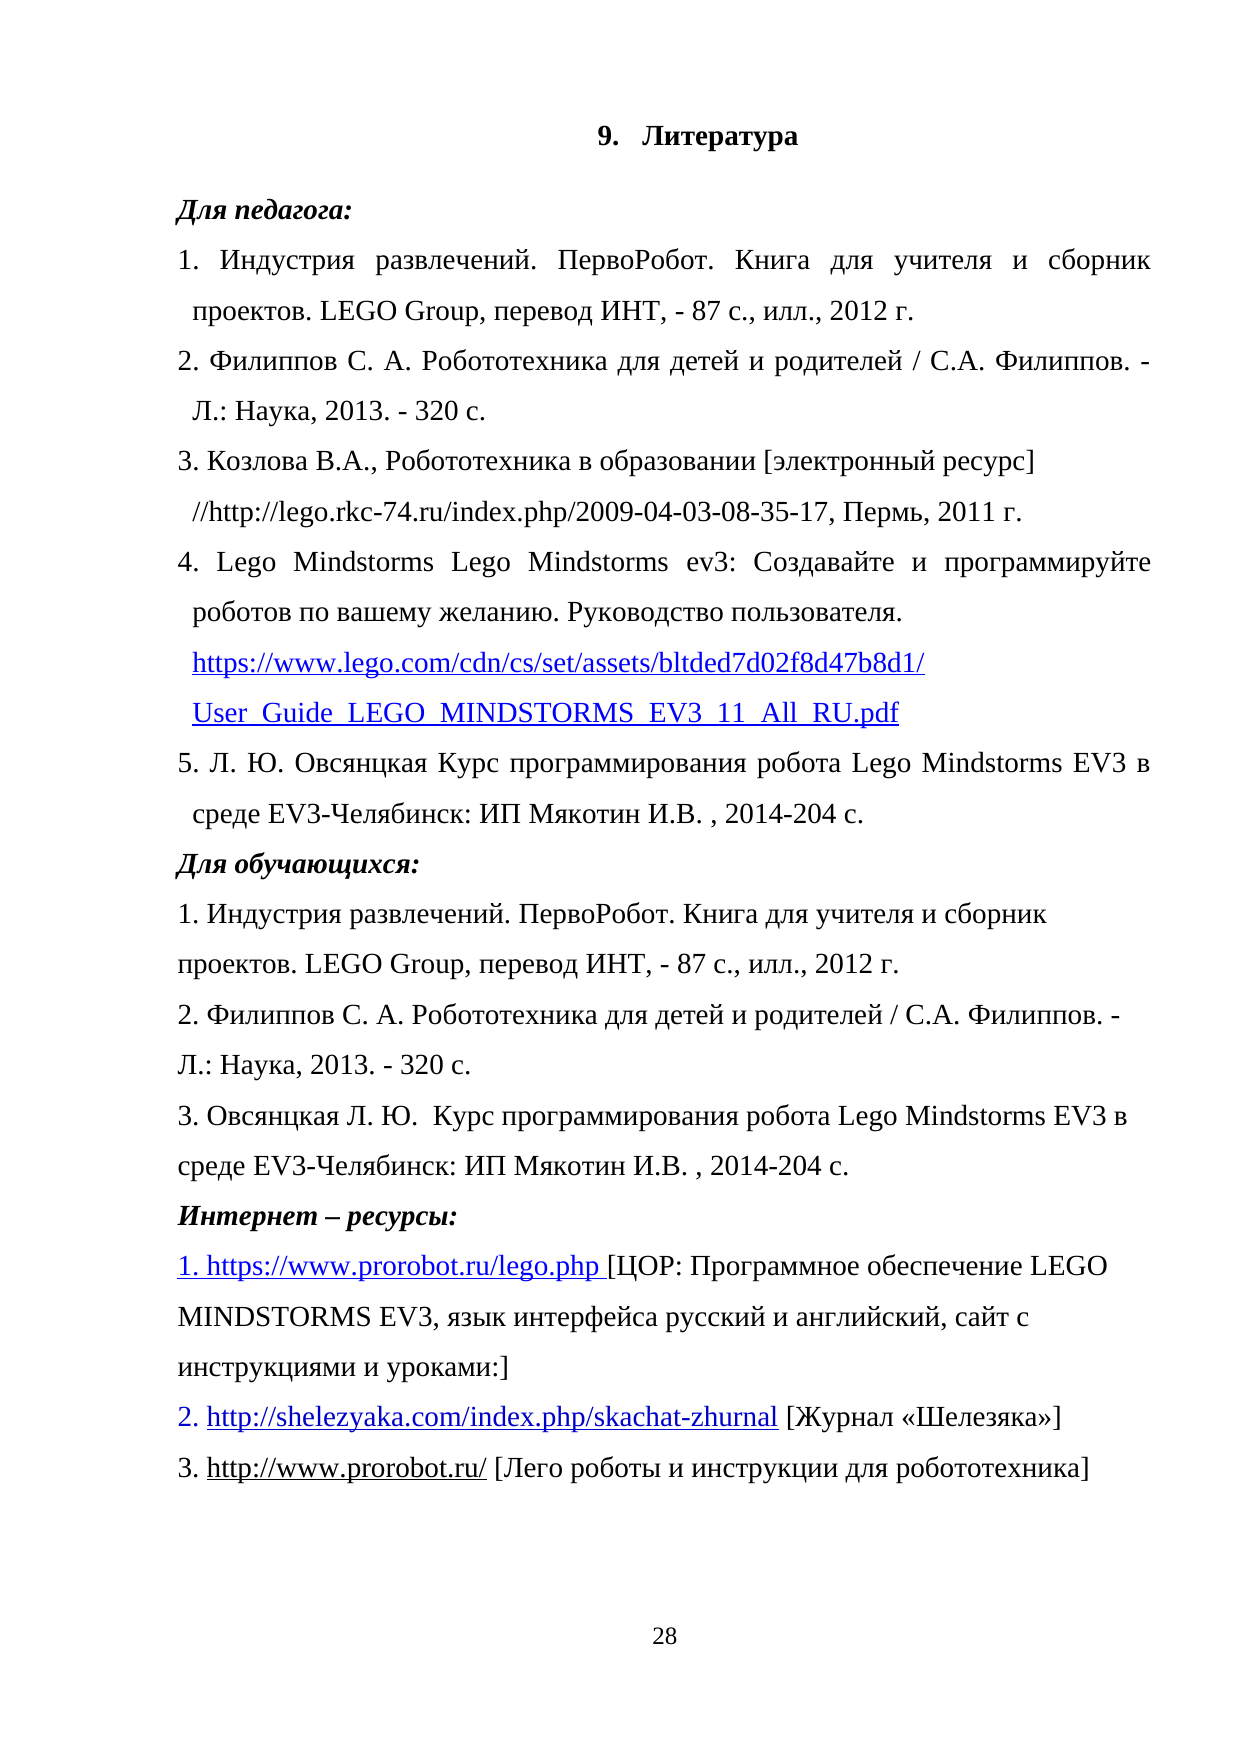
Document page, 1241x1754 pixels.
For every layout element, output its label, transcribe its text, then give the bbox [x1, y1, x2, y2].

text Интернет – ресурсы: [177, 1198, 1152, 1232]
text 1. Индустрия развлечений. ПервоРобот. Книга для учителя и сборник проектов. LEGO Group, перевод ИНТ, - 87 с., илл., 2012 г. [177, 896, 1152, 980]
list . Lego Mindstorms Lego Mindstorms ev3: Создавайте и программируйте роботов по вашему желанию. Руководство пользователя. [177, 544, 1152, 628]
text Для педагога: [177, 192, 1152, 226]
list . Филиппов С. А. Робототехника для детей и родителей / С.А. Филиппов. - Л.: Наука, 2013. - 320 c. [177, 343, 1152, 427]
list . Козлова В.А., Робототехника в образовании [электронный ресурс] [177, 443, 1152, 477]
text 2. Филиппов С. А. Робототехника для детей и родителей / С.А. Филиппов. - Л.: Наука, 2013. - 320 c. [177, 997, 1152, 1081]
text 2. http://shelezyaka.com/index.php/skachat-zhurnal [Журнал «Шелезяка»] [177, 1399, 1152, 1433]
text Для обучающихся: [177, 846, 1152, 879]
text 1. https://www.prorobot.ru/lego.php [ЦОР: Программное обеспечение LEGO MINDSTORMS EV3, язык интерфейса русский и английский, сайт с инструкциями и уроками:] [177, 1248, 1152, 1383]
list . Л. Ю. Овсянцкая Курс программирования робота Lego Mindstorms EV3 в среде EV3-Челябинск: ИП Мякотин И.В. , 2014-204 с. [177, 745, 1152, 829]
list Литература [215, 118, 1181, 152]
text //http://lego.rkc-74.ru/index.php/2009-04-03-08-35-17, Пермь, 2011 г. [192, 494, 1152, 527]
text 3. Овсянцкая Л. Ю. Курс программирования робота Lego Mindstorms EV3 в среде EV3-Челябинск: ИП Мякотин И.В. , 2014-204 с. [177, 1098, 1152, 1181]
text https://www.lego.com/cdn/cs/set/assets/bltded7d02f8d47b8d1/User_Guide_LEGO_MINDSTORMS_EV3_11_All_RU.pdf [192, 645, 1152, 729]
text 3. http://www.prorobot.ru/ [Лего роботы и инструкции для робототехника] [177, 1450, 1152, 1483]
list . Индустрия развлечений. ПервоРобот. Книга для учителя и сборник проектов. LEGO Group, перевод ИНТ, - 87 с., илл., 2012 г. [177, 242, 1152, 326]
